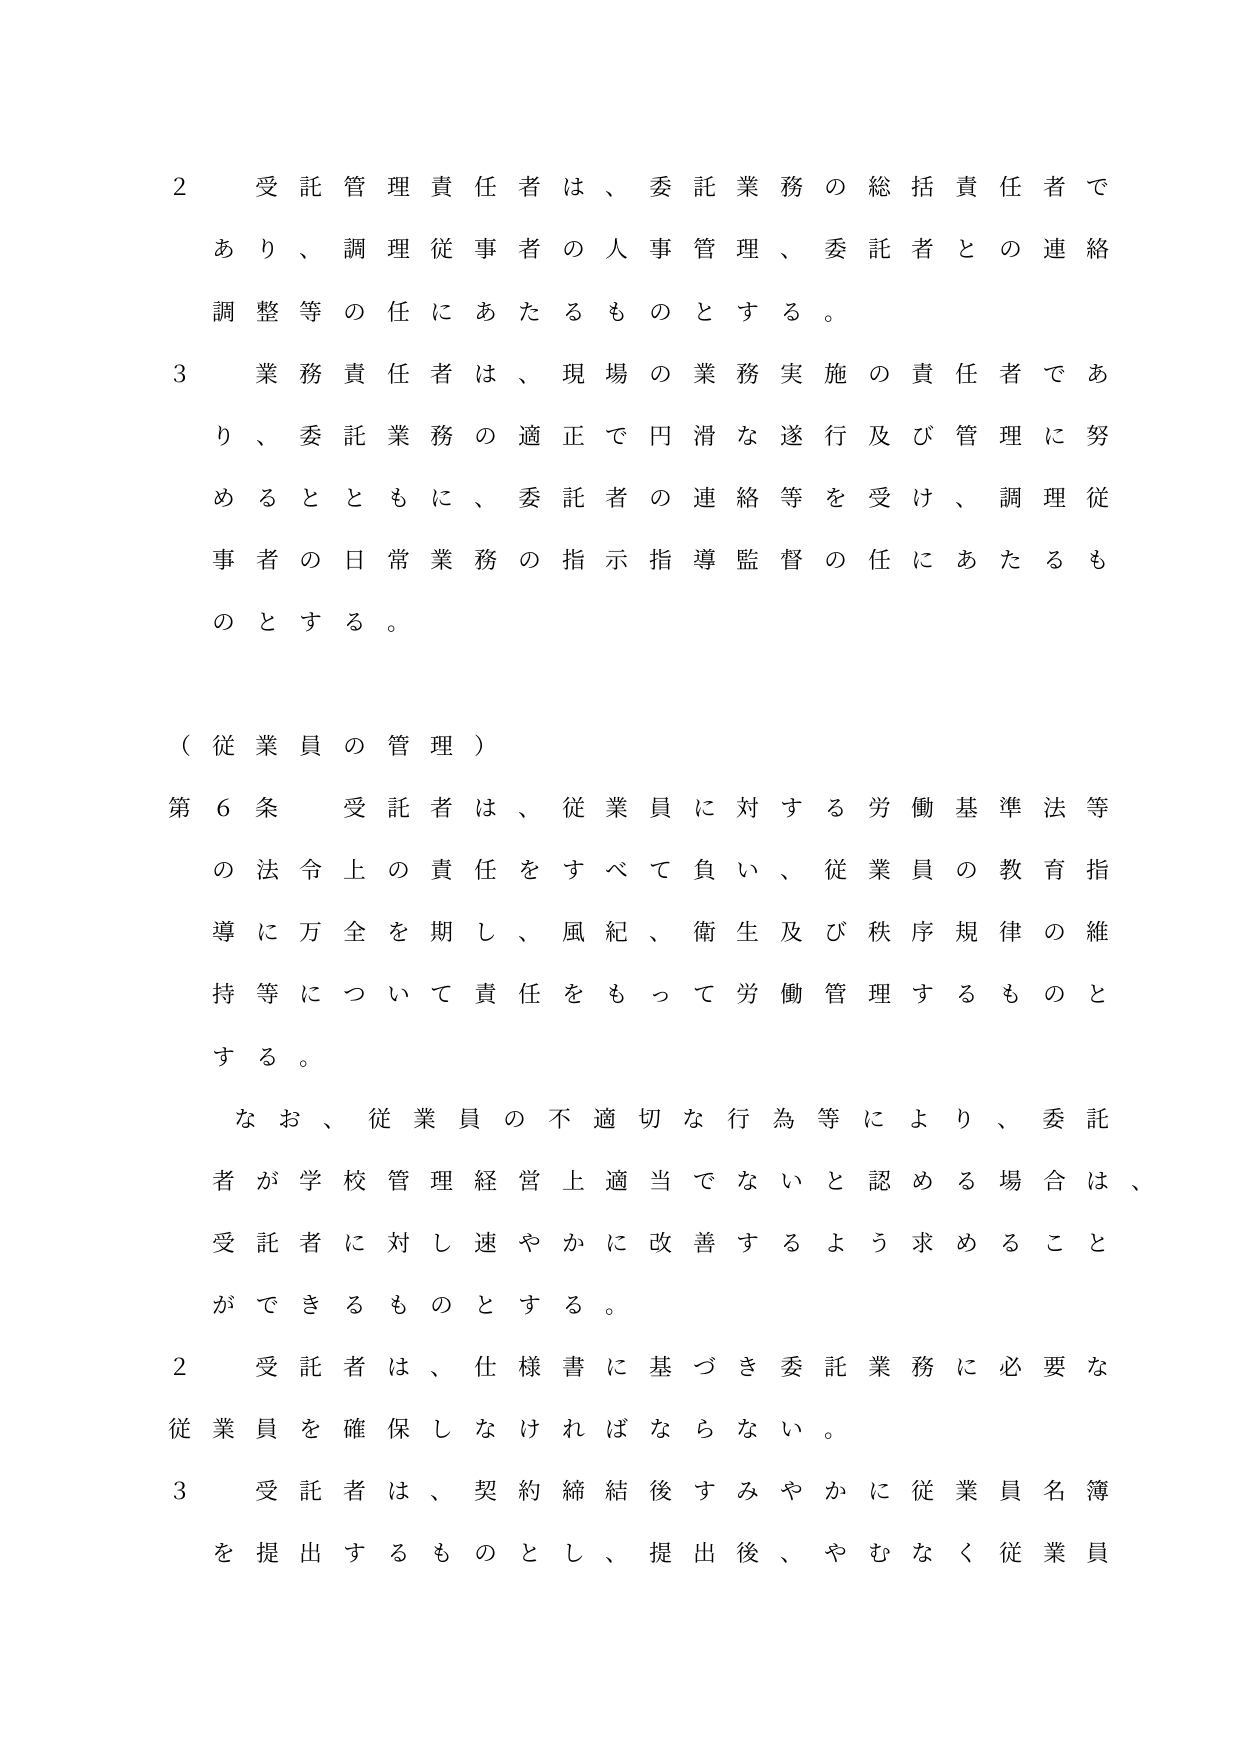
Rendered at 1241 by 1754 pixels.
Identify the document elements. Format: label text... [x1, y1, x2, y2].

text （従業員の管理） [168, 714, 1131, 776]
text なお、従業員の不適切な行為等により、委託者が学校管理経営上適当でないと認める場合は、受託者に対し速やかに改善するよう求めることができるものとする。 [191, 1086, 1131, 1334]
text ２ 受託者は、仕様書に基づき委託業務に必要な従業員を確保しなければならない。 [168, 1334, 1131, 1459]
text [168, 1459, 1131, 1583]
text ２ 受託管理責任者は、委託業務の総括責任者であり、調理従事者の人事管理、委託者との連絡調整等の任にあたるものとする。 [168, 155, 1131, 341]
text 第６条 受託者は、従業員に対する労働基準法等の法令上の責任をすべて負い、従業員の教育指導に万全を期し、風紀、衛生及び秩序規律の維持等について責任をもって労働管理するものとする。 [168, 776, 1131, 1086]
text ３ 業務責任者は、現場の業務実施の責任者であり、委託業務の適正で円滑な遂行及び管理に努めるとともに、委託者の連絡等を受け、調理従事者の日常業務の指示指導監督の任にあたるものとする。 [168, 341, 1131, 652]
